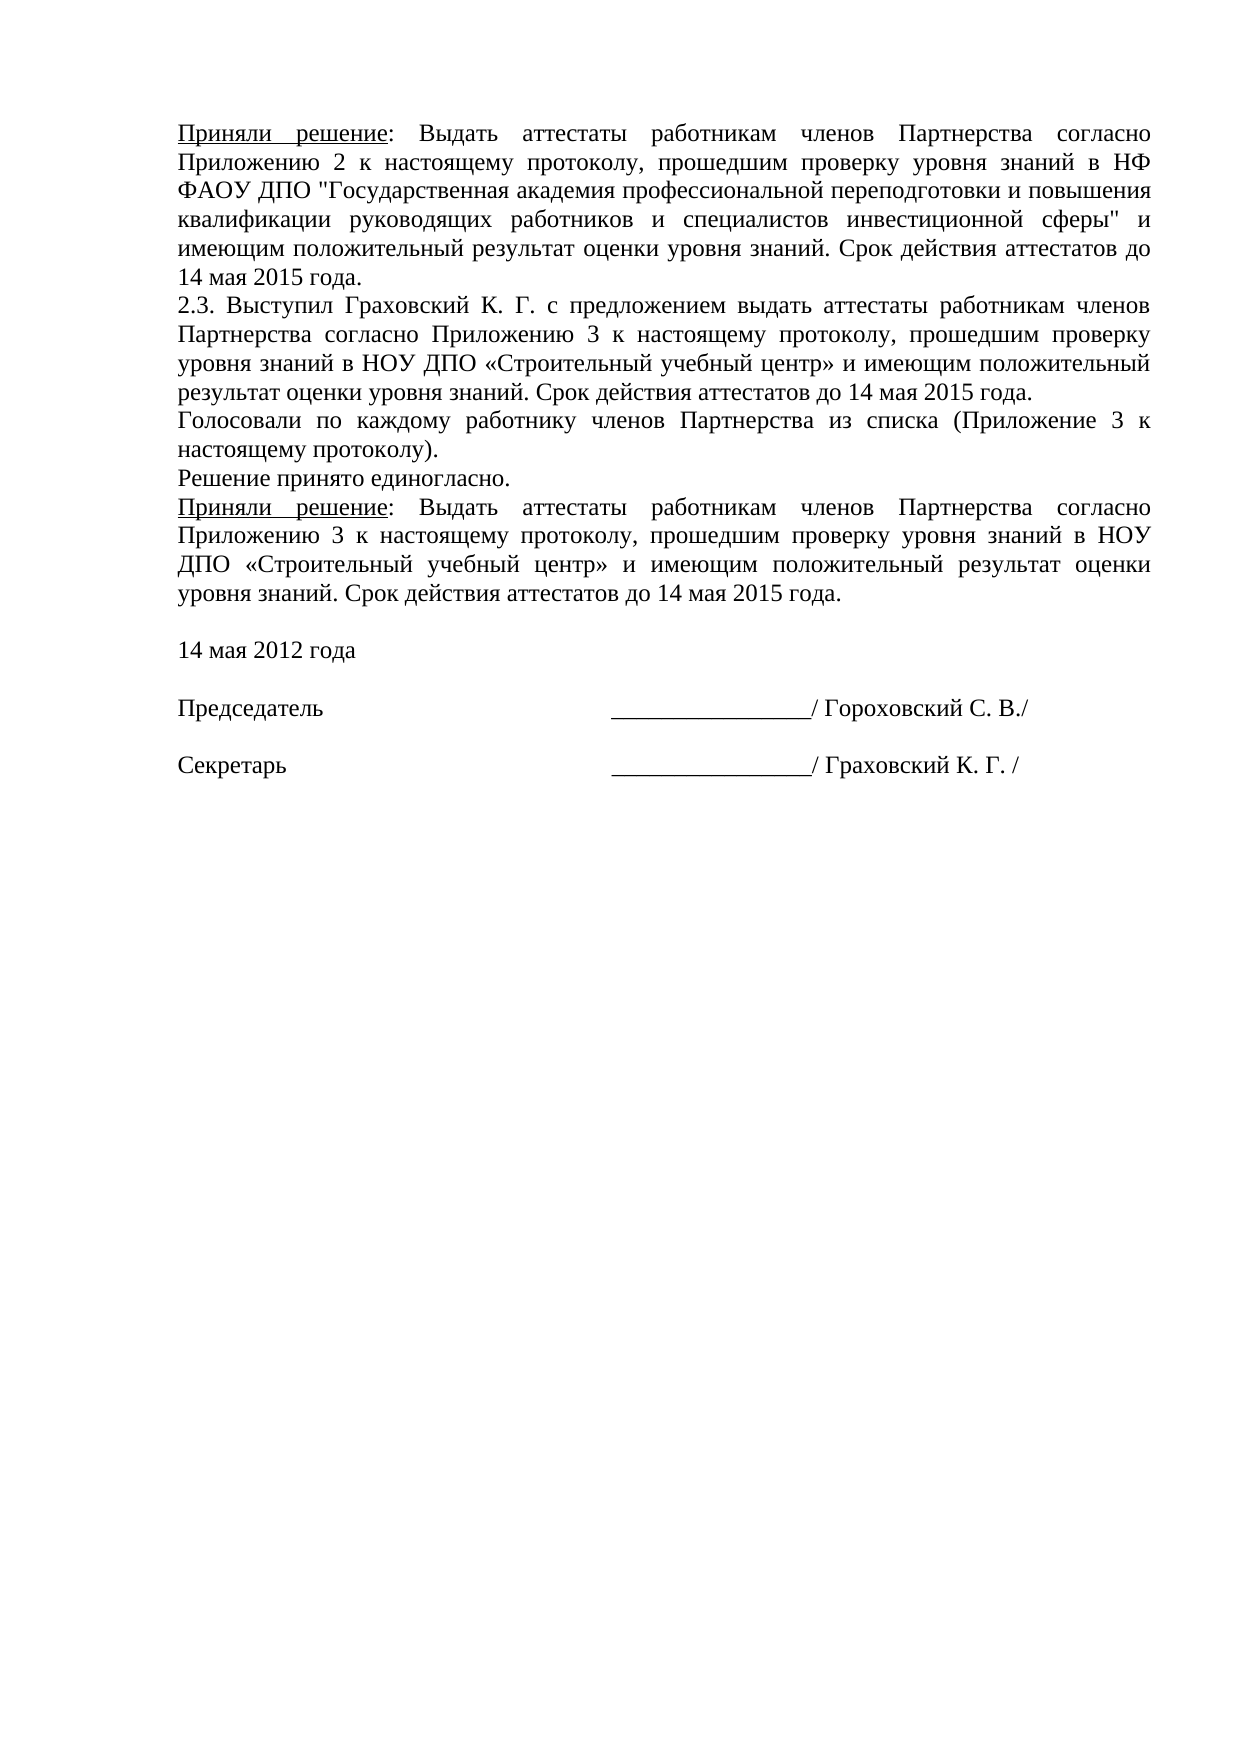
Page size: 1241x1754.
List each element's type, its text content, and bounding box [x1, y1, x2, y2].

text Голосовали по каждому работнику членов Партнерства из списка (Приложение 3 к настоящему протоколу). [177, 406, 1152, 463]
text Приняли решение: Выдать аттестаты работникам членов Партнерства согласно Приложению 2 к настоящему протоколу, прошедшим проверку уровня знаний в НФ ФАОУ ДПО "Государственная академия профессиональной переподготовки и повышения квалификации руководящих работников и специалистов инвестиционной сферы" и имеющим положительный результат оценки уровня знаний. Срок действия аттестатов до 14 мая 2015 года. [177, 118, 1152, 291]
text 14 мая 2012 года [177, 636, 1152, 664]
text Секретарь ________________/ Граховский К. Г. / [177, 751, 1152, 779]
text Председатель ________________/ Гороховский С. В. / [177, 693, 1152, 722]
text 2.3. Выступил Граховский К. Г. с предложением выдать аттестаты работникам членов Партнерства согласно Приложению 3 к настоящему протоколу, прошедшим проверку уровня знаний в НОУ ДПО «Строительный учебный центр» и имеющим положительный результат оценки уровня знаний. Срок действия аттестатов до 14 мая 2015 года. [177, 291, 1152, 406]
text Приняли решение: Выдать аттестаты работникам членов Партнерства согласно Приложению 3 к настоящему протоколу, прошедшим проверку уровня знаний в НОУ ДПО «Строительный учебный центр» и имеющим положительный результат оценки уровня знаний. Срок действия аттестатов до 14 мая 2015 года. [177, 492, 1152, 607]
text Решение принято единогласно. [177, 463, 1152, 492]
